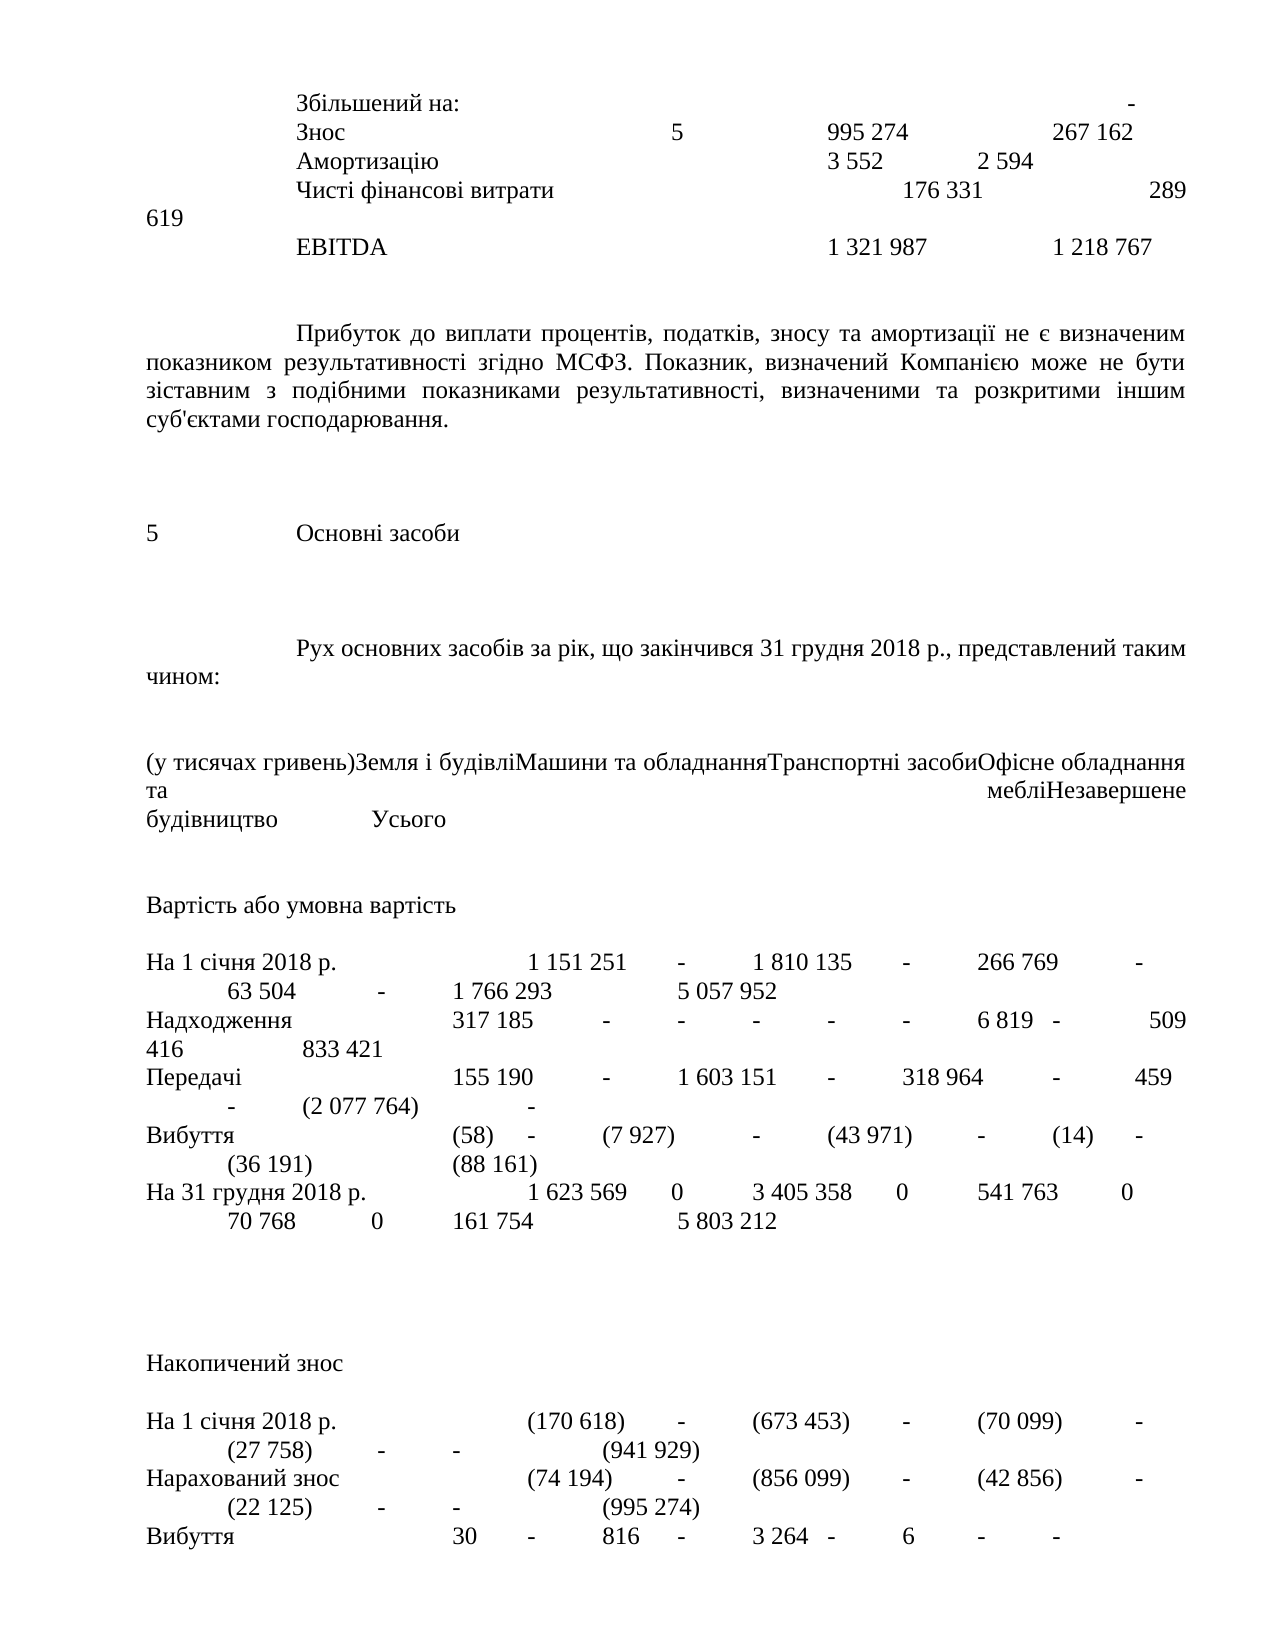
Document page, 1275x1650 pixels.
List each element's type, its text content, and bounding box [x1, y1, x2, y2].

text Вартiсть або умовна вартiсть [146, 890, 1186, 947]
text Нарахований знос (74 194) - (856 099) - (42 856) - (22 125) - - (995 274) [146, 1463, 1186, 1521]
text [146, 1521, 1186, 1550]
text На 1 сiчня 2018 р. (170 618) - (673 453) - (70 099) - (27 758) - - (941 929) [146, 1406, 1186, 1463]
text Вибуття (58) - (7 927) - (43 971) - (14) - (36 191) (88 161) [146, 1120, 1186, 1177]
text На 31 грудня 2018 р. 1 623 569 0 3 405 358 0 541 763 0 70 768 0 161 754 5 803 212 [146, 1177, 1186, 1235]
text Збiльшений на: - [146, 88, 1186, 117]
text Передачi 155 190 - 1 603 151 - 318 964 - 459 - (2 077 764) - [146, 1062, 1186, 1120]
text Рух основних засобiв за рiк, що закiнчився 31 грудня 2018 р., представлений таким чином: [146, 633, 1186, 690]
text Надходження 317 185 - - - - - 6 819 - 509 416 833 421 [146, 1005, 1186, 1062]
text Прибуток до виплати процентiв, податкiв, зносу та амортизацiї не є визначеним показником результативностi згiдно МСФЗ. Показник, визначений Компанiєю може не бути зiставним з подiбними показниками результативностi, визначеними та розкритими iншим суб'єктами господарювання. [146, 318, 1186, 462]
text На 1 сiчня 2018 р. 1 151 251 - 1 810 135 - 266 769 - 63 504 - 1 766 293 5 057 952 [146, 947, 1186, 1005]
text Чистi фiнансовi витрати 176 331 289 619 [146, 175, 1186, 232]
text EBITDA 1 321 987 1 218 767 [146, 232, 1186, 261]
text Накопичений знос [146, 1348, 1186, 1406]
text Амортизацiю 3 552 2 594 [146, 146, 1186, 175]
text Знос 5 995 274 267 162 [146, 117, 1186, 146]
text 5 Основнi засоби [146, 518, 1186, 576]
text (у тисячах гривень)Земля i будiвлiМашини та обладнанняТранспортнi засобиОфiсне обладнання та меблiНезавершене будiвництво Усього [146, 747, 1186, 833]
